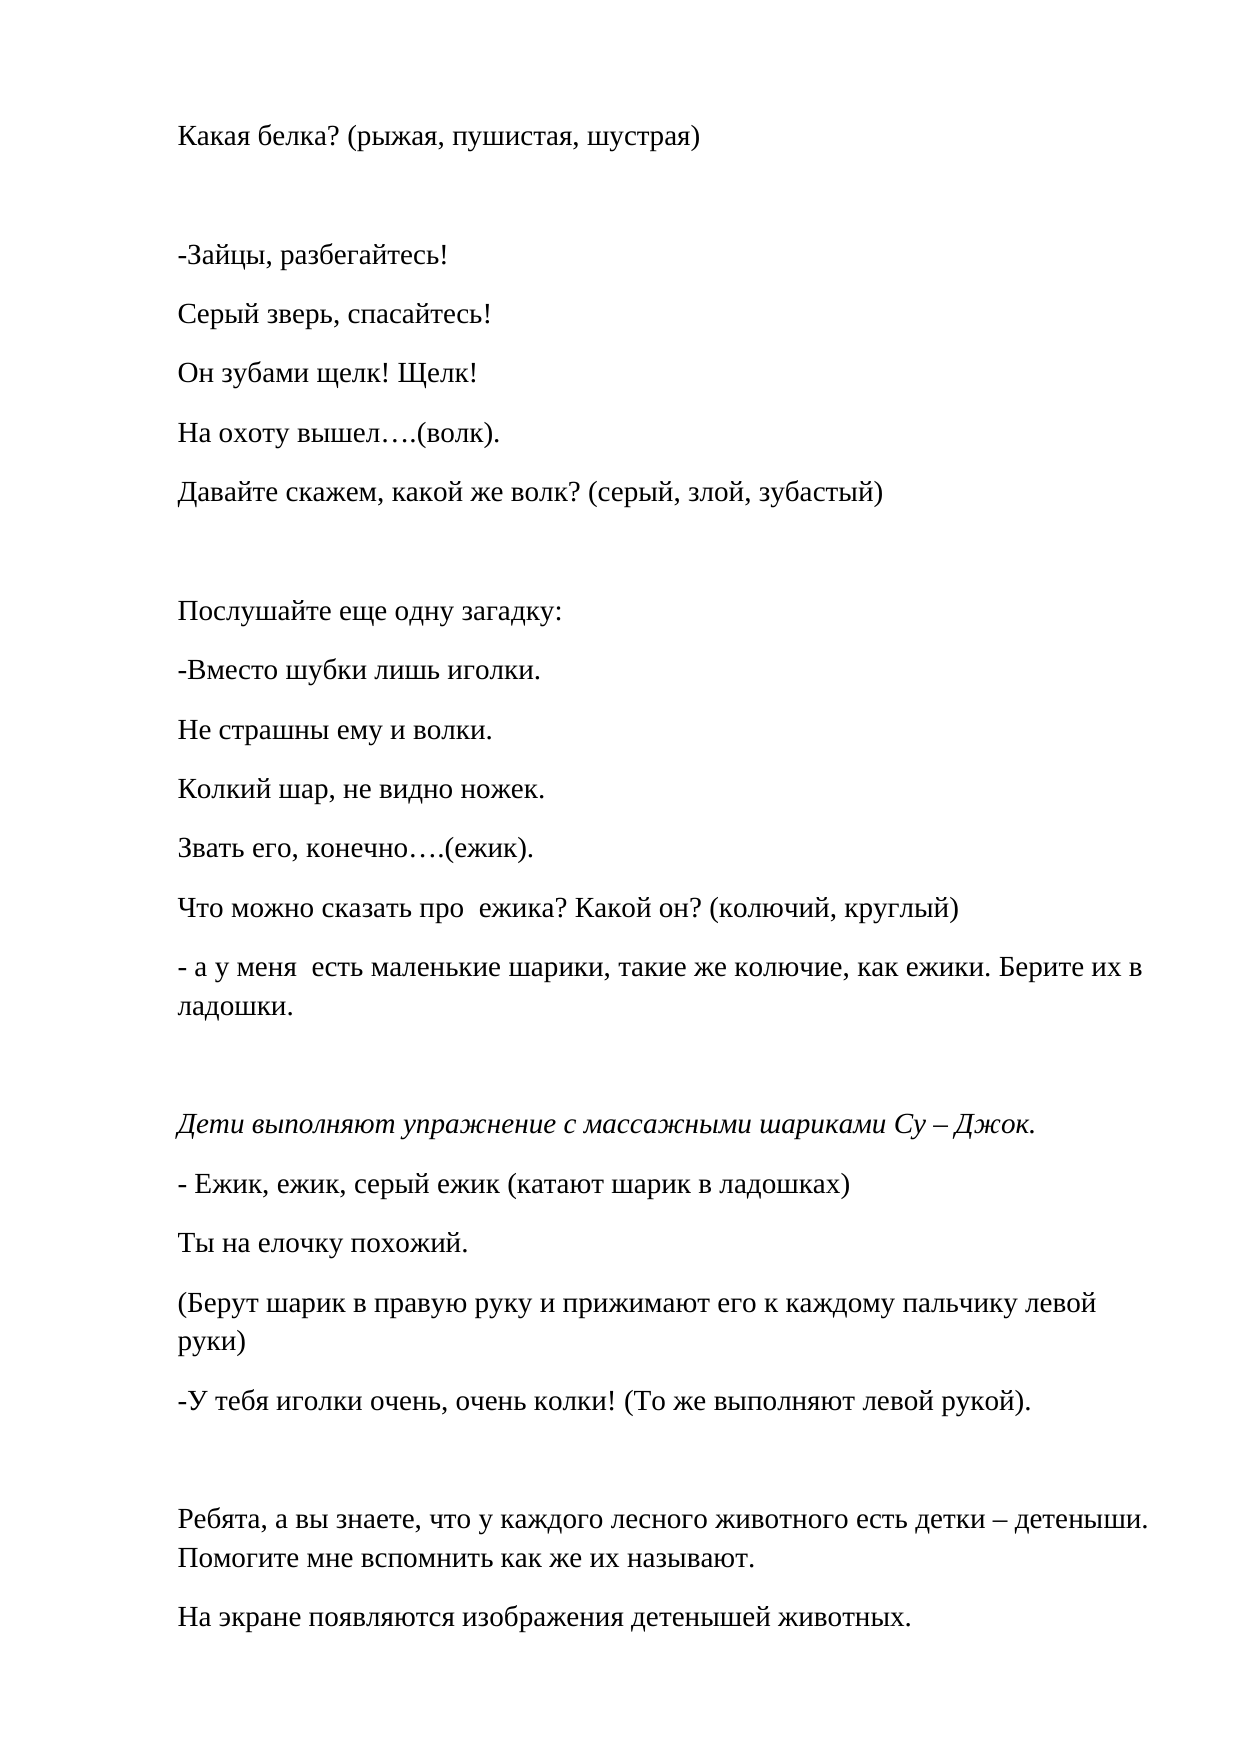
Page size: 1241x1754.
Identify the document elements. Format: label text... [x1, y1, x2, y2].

text Какая белка? (рыжая, пушистая, шустрая) [177, 118, 1152, 152]
text -У тебя иголки очень, очень колки! (То же выполняют левой рукой). [177, 1383, 1152, 1416]
text На охоту вышел….(волк). [177, 415, 1152, 448]
text Ты на елочку похожий. [177, 1225, 1152, 1259]
text - а у меня есть маленькие шарики, такие же колючие, как ежики. Берите их в ладошки. [177, 949, 1152, 1021]
text Дети выполняют упражнение с массажными шариками Су – Джок. [177, 1107, 1152, 1140]
text Послушайте еще одну загадку: [177, 593, 1152, 627]
text Он зубами щелк! Щелк! [177, 356, 1152, 389]
text - Ежик, ежик, серый ежик (катают шарик в ладошках) [177, 1166, 1152, 1199]
text Ребята, а вы знаете, что у каждого лесного животного есть детки – детеныши. Помогите мне вспомнить как же их называют. [177, 1501, 1152, 1573]
text -Вместо шубки лишь иголки. [177, 652, 1152, 686]
text -Зайцы, разбегайтесь! [177, 237, 1152, 270]
text Колкий шар, не видно ножек. [177, 771, 1152, 805]
text (Берут шарик в правую руку и прижимают его к каждому пальчику левой руки) [177, 1285, 1152, 1357]
text Серый зверь, спасайтесь! [177, 296, 1152, 330]
text Что можно сказать про ежика? Какой он? (колючий, круглый) [177, 890, 1152, 923]
text Звать его, конечно….(ежик). [177, 831, 1152, 864]
text На экране появляются изображения детенышей животных. [177, 1599, 1152, 1633]
text Не страшны ему и волки. [177, 712, 1152, 745]
text Давайте скажем, какой же волк? (серый, злой, зубастый) [177, 474, 1152, 508]
